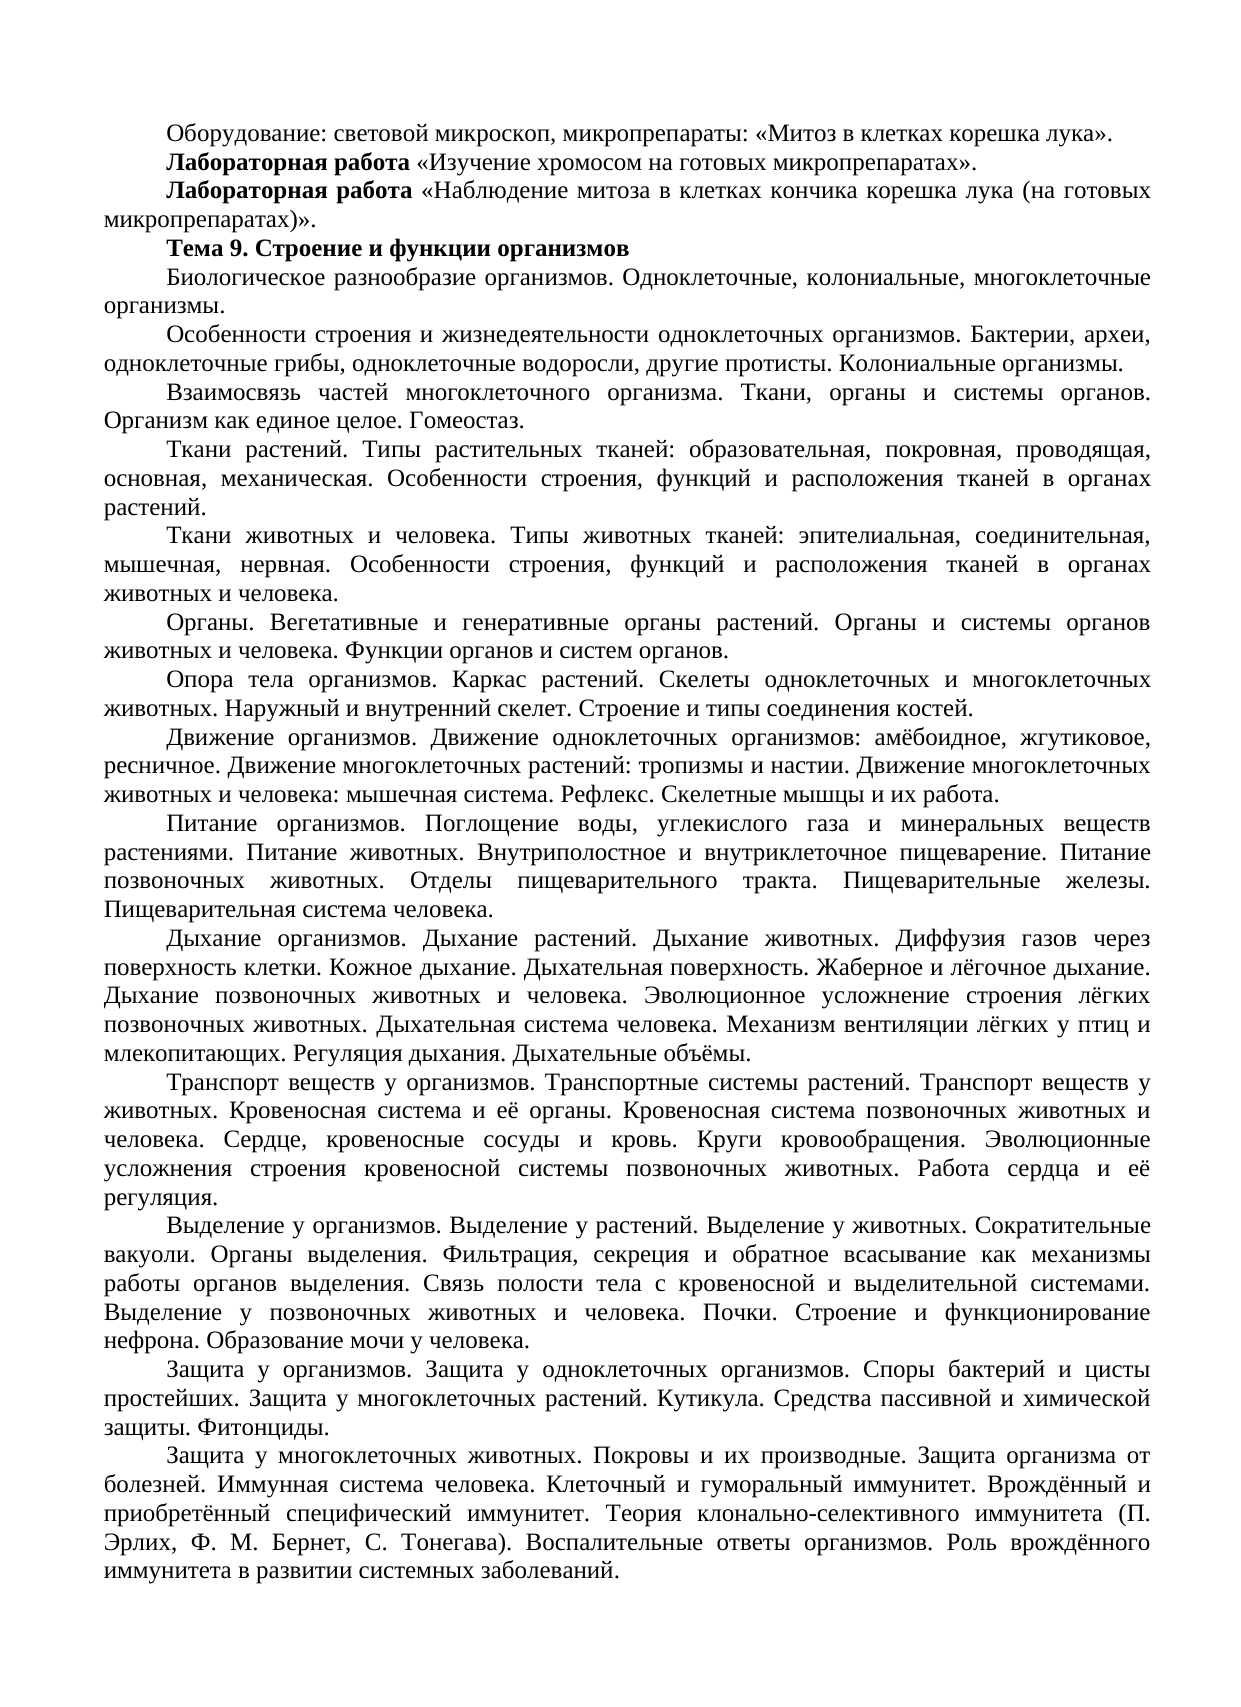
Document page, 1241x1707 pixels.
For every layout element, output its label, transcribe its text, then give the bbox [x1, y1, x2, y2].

text Дыхание организмов. Дыхание растений. Дыхание животных. Диффузия газов через поверхность клетки. Кожное дыхание. Дыхательная поверхность. Жаберное и лёгочное дыхание. Дыхание позвоночных животных и человека. Эволюционное усложнение строения лёгких позвоночных животных. Дыхательная система человека. Механизм вентиляции лёгких у птиц и млекопитающих. Регуляция дыхания. Дыхательные объёмы. [103, 923, 1152, 1067]
text Взаимосвязь частей многоклеточного организма. Ткани, органы и системы органов. Организм как единое целое. Гомеостаз. [103, 377, 1152, 434]
text Транспорт веществ у организмов. Транспортные системы растений. Транспорт веществ у животных. Кровеносная система и её органы. Кровеносная система позвоночных животных и человека. Сердце, кровеносные сосуды и кровь. Круги кровообращения. Эволюционные усложнения строения кровеносной системы позвоночных животных. Работа сердца и её регуляция. [103, 1067, 1152, 1211]
text Опора тела организмов. Каркас растений. Скелеты одноклеточных и многоклеточных животных. Наружный и внутренний скелет. Строение и типы соединения костей. [103, 664, 1152, 722]
text Выделение у организмов. Выделение у растений. Выделение у животных. Сократительные вакуоли. Органы выделения. Фильтрация, секреция и обратное всасывание как механизмы работы органов выделения. Связь полости тела с кровеносной и выделительной системами. Выделение у позвоночных животных и человека. Почки. Строение и функционирование нефрона. Образование мочи у человека. [103, 1211, 1152, 1354]
text Движение организмов. Движение одноклеточных организмов: амёбоидное, жгутиковое, ресничное. Движение многоклеточных растений: тропизмы и настии. Движение многоклеточных животных и человека: мышечная система. Рефлекс. Скелетные мышцы и их работа. [103, 722, 1152, 808]
text Питание организмов. Поглощение воды, углекислого газа и минеральных веществ растениями. Питание животных. Внутриполостное и внутриклеточное пищеварение. Питание позвоночных животных. Отделы пищеварительного тракта. Пищеварительные железы. Пищеварительная система человека. [103, 808, 1152, 923]
text Органы. Вегетативные и генеративные органы растений. Органы и системы органов животных и человека. Функции органов и систем органов. [103, 607, 1152, 664]
text Лабораторная работа «Изучение хромосом на готовых микропрепаратах». [103, 147, 1152, 176]
text Ткани растений. Типы растительных тканей: образовательная, покровная, проводящая, основная, механическая. Особенности строения, функций и расположения тканей в органах растений. [103, 434, 1152, 521]
text Защита у организмов. Защита у одноклеточных организмов. Споры бактерий и цисты простейших. Защита у многоклеточных растений. Кутикула. Средства пассивной и химической защиты. Фитонциды. [103, 1354, 1152, 1441]
text Тема 9. Строение и функции организмов [103, 233, 1152, 262]
text Ткани животных и человека. Типы животных тканей: эпителиальная, соединительная, мышечная, нервная. Особенности строения, функций и расположения тканей в органах животных и человека. [103, 521, 1152, 607]
text Защита у многоклеточных животных. Покровы и их производные. Защита организма от болезней. Иммунная система человека. Клеточный и гуморальный иммунитет. Врождённый и приобретённый специфический иммунитет. Теория клонально-селективного иммунитета (П. Эрлих, Ф. М. Бернет, С. Тонегава). Воспалительные ответы организмов. Роль врождённого иммунитета в развитии системных заболеваний. [103, 1441, 1152, 1584]
text Особенности строения и жизнедеятельности одноклеточных организмов. Бактерии, археи, одноклеточные грибы, одноклеточные водоросли, другие протисты. Колониальные организмы. [103, 319, 1152, 377]
text Оборудование: световой микроскоп, микропрепараты: «Митоз в клетках корешка лука». [103, 118, 1152, 147]
text Биологическое разнообразие организмов. Одноклеточные, колониальные, многоклеточные организмы. [103, 262, 1152, 319]
text Лабораторная работа «Наблюдение митоза в клетках кончика корешка лука (на готовых микропрепаратах)». [103, 176, 1152, 233]
